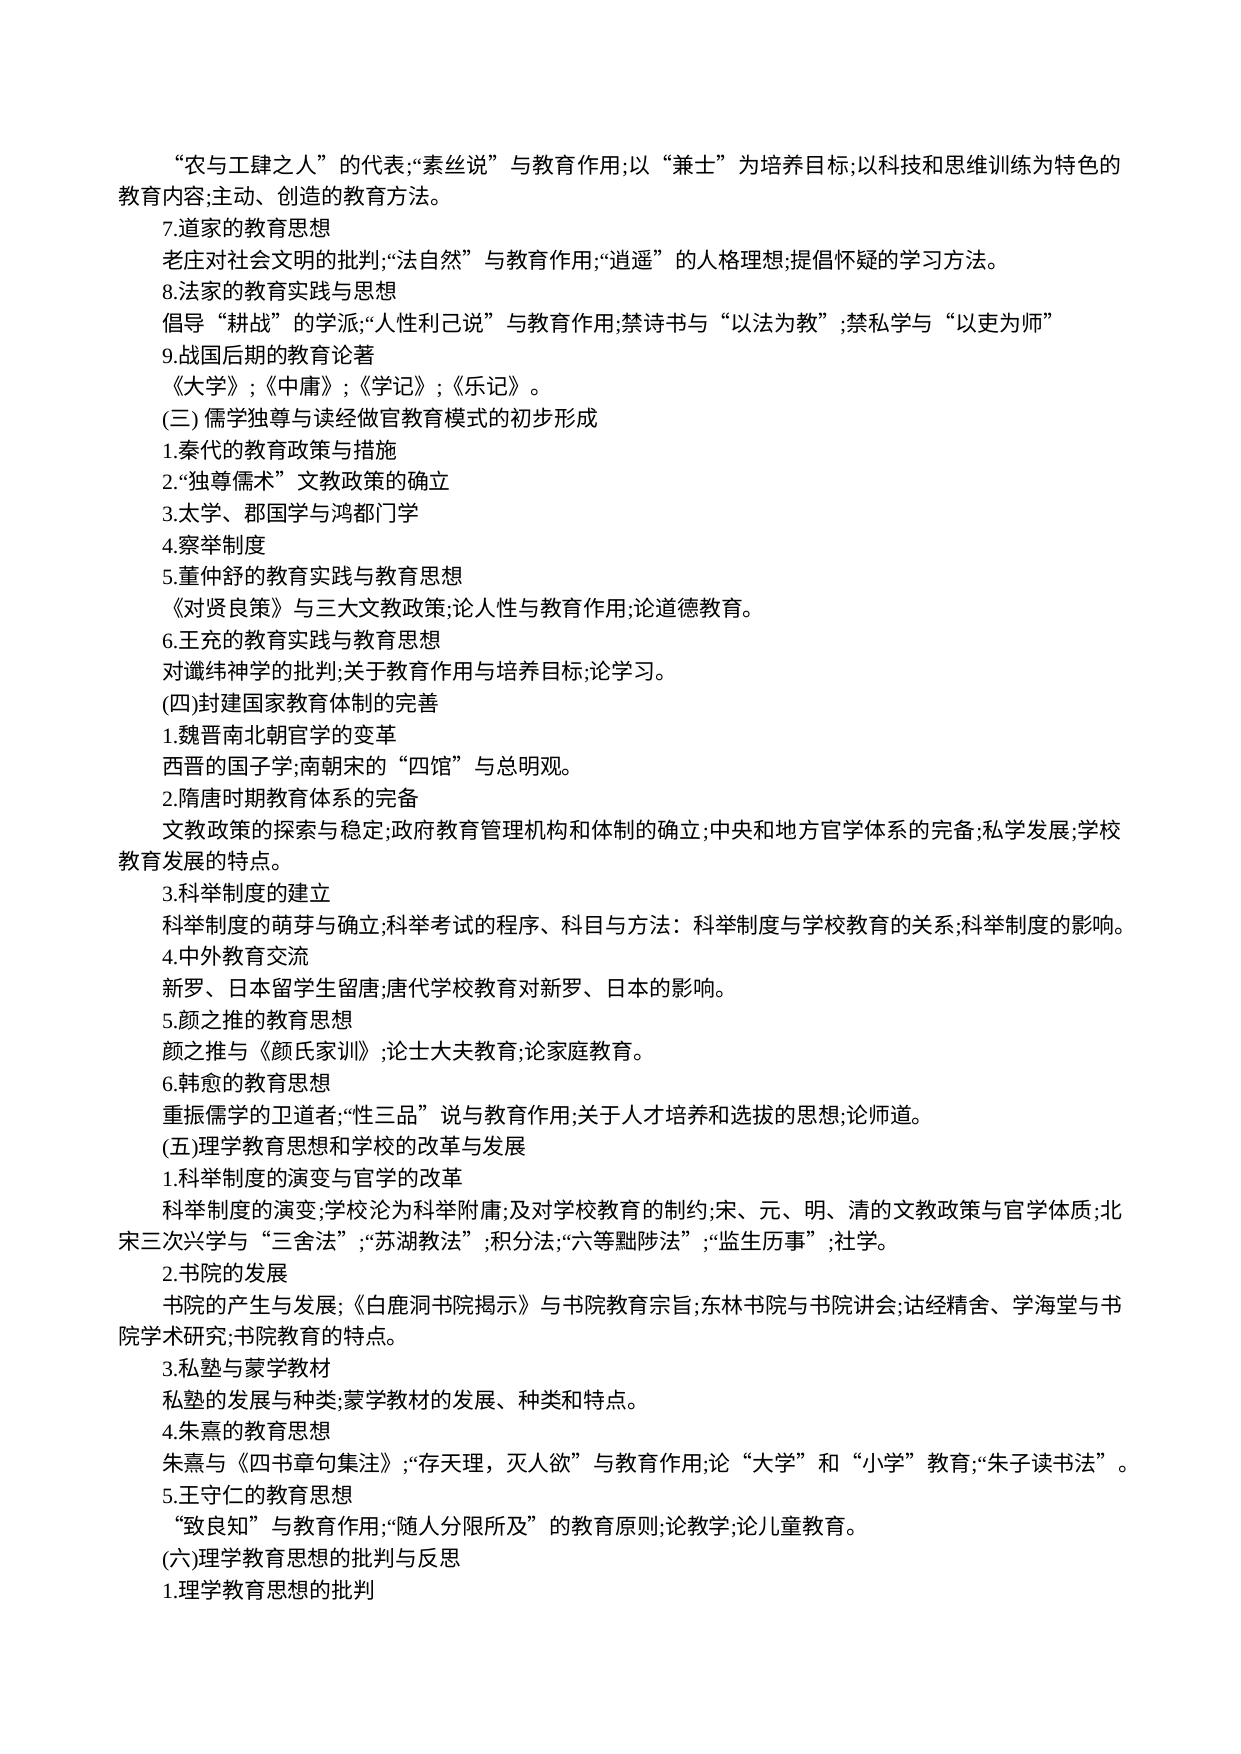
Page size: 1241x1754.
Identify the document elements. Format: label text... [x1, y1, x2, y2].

text 颜之推与《颜氏家训》;论士大夫教育;论家庭教育。 [118, 1034, 1122, 1066]
text 1.科举制度的演变与官学的改革 [118, 1161, 1122, 1193]
text 文教政策的探索与稳定;政府教育管理机构和体制的确立;中央和地方官学体系的完备;私学发展;学校教育发展的特点。 [118, 813, 1122, 876]
text (六)理学教育思想的批判与反思 [118, 1541, 1122, 1573]
text 1.理学教育思想的批判 [118, 1573, 1122, 1604]
text “致良知”与教育作用;“随人分限所及”的教育原则;论教学;论儿童教育。 [118, 1509, 1122, 1541]
text 1.魏晋南北朝官学的变革 [118, 718, 1122, 749]
text (五)理学教育思想和学校的改革与发展 [118, 1129, 1122, 1161]
text 新罗、日本留学生留唐;唐代学校教育对新罗、日本的影响。 [118, 971, 1122, 1003]
text 5.董仲舒的教育实践与教育思想 [118, 559, 1122, 591]
text 3.私塾与蒙学教材 [118, 1351, 1122, 1383]
text 《大学》;《中庸》;《学记》;《乐记》。 [118, 369, 1122, 401]
text 科举制度的演变;学校沦为科举附庸;及对学校教育的制约;宋、元、明、清的文教政策与官学体质;北宋三次兴学与“三舍法”;“苏湖教法”;积分法;“六等黜陟法”;“监生历事”;社学。 [118, 1193, 1122, 1256]
text 9.战国后期的教育论著 [118, 338, 1122, 369]
text “农与工肆之人”的代表;“素丝说”与教育作用;以“兼士”为培养目标;以科技和思维训练为特色的教育内容;主动、创造的教育方法。 [118, 148, 1122, 211]
text 书院的产生与发展;《白鹿洞书院揭示》与书院教育宗旨;东林书院与书院讲会;诂经精舍、学海堂与书院学术研究;书院教育的特点。 [118, 1288, 1122, 1351]
text 4.察举制度 [118, 528, 1122, 559]
text 6.韩愈的教育思想 [118, 1066, 1122, 1098]
text 3.科举制度的建立 [118, 876, 1122, 908]
text 朱熹与《四书章句集注》;“存天理，灭人欲”与教育作用;论“大学”和“小学”教育;“朱子读书法”。 [118, 1446, 1122, 1478]
text 2.隋唐时期教育体系的完备 [118, 781, 1122, 813]
text 私塾的发展与种类;蒙学教材的发展、种类和特点。 [118, 1383, 1122, 1414]
text (四)封建国家教育体制的完善 [118, 686, 1122, 718]
text 重振儒学的卫道者;“性三品”说与教育作用;关于人才培养和选拔的思想;论师道。 [118, 1098, 1122, 1129]
text 5.王守仁的教育思想 [118, 1478, 1122, 1509]
text 2.书院的发展 [118, 1256, 1122, 1288]
text 5.颜之推的教育思想 [118, 1003, 1122, 1034]
text 科举制度的萌芽与确立;科举考试的程序、科目与方法：科举制度与学校教育的关系;科举制度的影响。 [118, 908, 1122, 939]
text 4.朱熹的教育思想 [118, 1414, 1122, 1446]
text 《对贤良策》与三大文教政策;论人性与教育作用;论道德教育。 [118, 591, 1122, 623]
text 倡导“耕战”的学派;“人性利己说”与教育作用;禁诗书与“以法为教”;禁私学与“以吏为师” [118, 306, 1122, 338]
text 老庄对社会文明的批判;“法自然”与教育作用;“逍遥”的人格理想;提倡怀疑的学习方法。 [118, 243, 1122, 274]
text 7.道家的教育思想 [118, 211, 1122, 243]
text 1.秦代的教育政策与措施 [118, 433, 1122, 464]
text 8.法家的教育实践与思想 [118, 274, 1122, 306]
text 6.王充的教育实践与教育思想 [118, 623, 1122, 654]
text 对谶纬神学的批判;关于教育作用与培养目标;论学习。 [118, 654, 1122, 686]
text 西晋的国子学;南朝宋的“四馆”与总明观。 [118, 749, 1122, 781]
text 3.太学、郡国学与鸿都门学 [118, 496, 1122, 528]
text 2.“独尊儒术”文教政策的确立 [118, 464, 1122, 496]
text (三) 儒学独尊与读经做官教育模式的初步形成 [118, 401, 1122, 433]
text 4.中外教育交流 [118, 939, 1122, 971]
